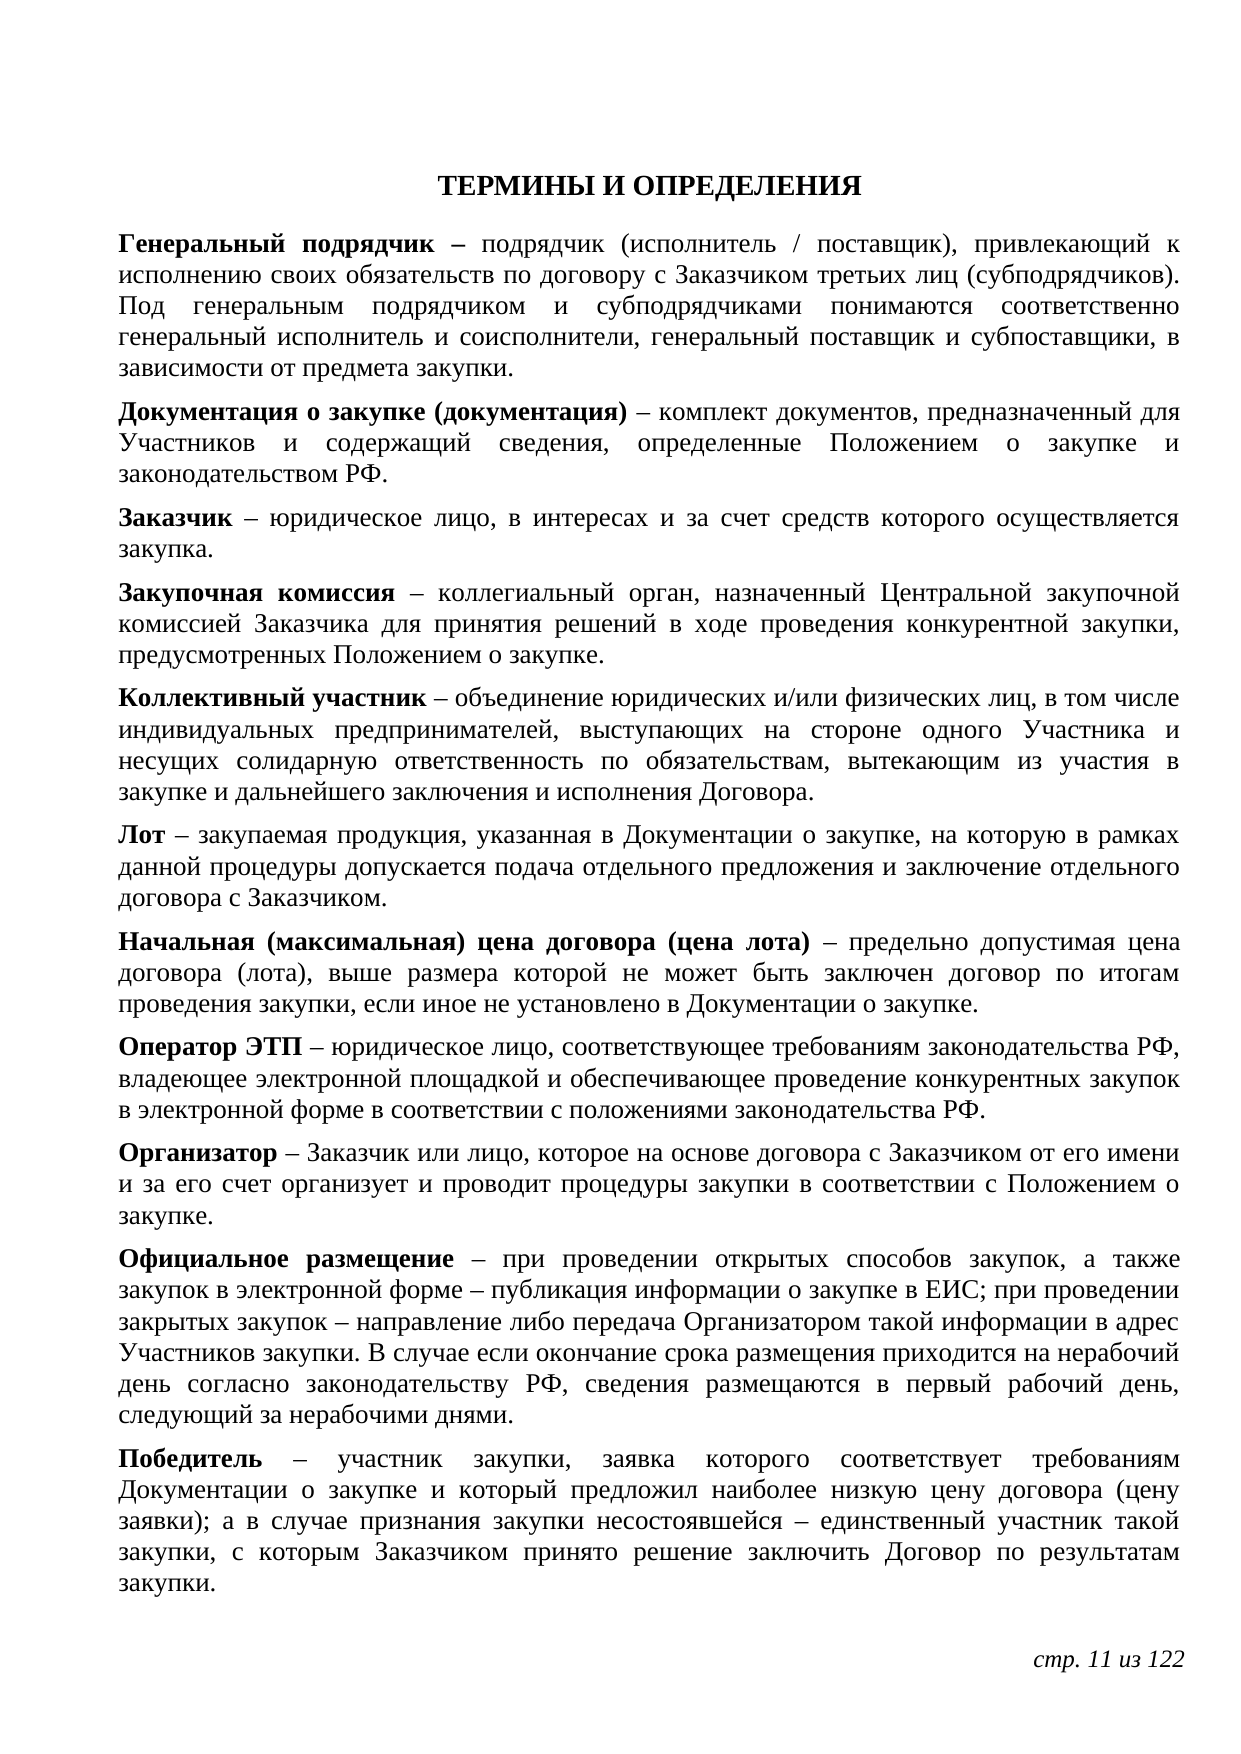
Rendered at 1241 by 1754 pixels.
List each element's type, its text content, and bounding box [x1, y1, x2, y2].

text Генеральный подрядчик – подрядчик (исполнитель / поставщик), привлекающий к исполнению своих обязательств по договору с Заказчиком третьих лиц (субподрядчиков). Под генеральным подрядчиком и субподрядчиками понимаются соответственно генеральный исполнитель и соисполнители, генеральный поставщик и субпоставщики, в зависимости от предмета закупки. [118, 227, 1181, 382]
subtitle ТЕРМИНЫ И ОПРЕДЕЛЕНИЯ [118, 168, 1181, 202]
text Лот – закупаемая продукция, указанная в Документации о закупке, на которую в рамках данной процедуры допускается подача отдельного предложения и заключение отдельного договора с Заказчиком. [118, 819, 1181, 912]
text Документация о закупке (документация) – комплект документов, предназначенный для Участников и содержащий сведения, определенные Положением о закупке и законодательством РФ. [118, 395, 1181, 488]
text Организатор – Заказчик или лицо, которое на основе договора с Заказчиком от его имени и за его счет организует и проводит процедуры закупки в соответствии с Положением о закупке. [118, 1136, 1181, 1230]
text Коллективный участник – объединение юридических и/или физических лиц, в том числе индивидуальных предпринимателей, выступающих на стороне одного Участника и несущих солидарную ответственность по обязательствам, вытекающим из участия в закупке и дальнейшего заключения и исполнения Договора. [118, 682, 1181, 806]
text Победитель – участник закупки, заявка которого соответствует требованиям Документации о закупке и который предложил наиболее низкую цену договора (цену заявки); а в случае признания закупки несостоявшейся – единственный участник такой закупки, с которым Заказчиком принято решение заключить Договор по результатам закупки. [118, 1442, 1181, 1597]
text Закупочная комиссия – коллегиальный орган, назначенный Центральной закупочной комиссией Заказчика для принятия решений в ходе проведения конкурентной закупки, предусмотренных Положением о закупке. [118, 576, 1181, 669]
text Оператор ЭТП – юридическое лицо, соответствующее требованиям законодательства РФ, владеющее электронной площадкой и обеспечивающее проведение конкурентных закупок в электронной форме в соответствии с положениями законодательства РФ. [118, 1031, 1181, 1124]
text Заказчик – юридическое лицо, в интересах и за счет средств которого осуществляется закупка. [118, 501, 1181, 563]
text Начальная (максимальная) цена договора (цена лота) – предельно допустимая цена договора (лота), выше размера которой не может быть заключен договор по итогам проведения закупки, если иное не установлено в Документации о закупке. [118, 924, 1181, 1018]
text Официальное размещение – при проведении открытых способов закупок, а также закупок в электронной форме – публикация информации о закупке в ЕИС; при проведении закрытых закупок – направление либо передача Организатором такой информации в адрес Участников закупки. В случае если окончание срока размещения приходится на нерабочий день согласно законодательству РФ, сведения размещаются в первый рабочий день, следующий за нерабочими днями. [118, 1242, 1181, 1429]
